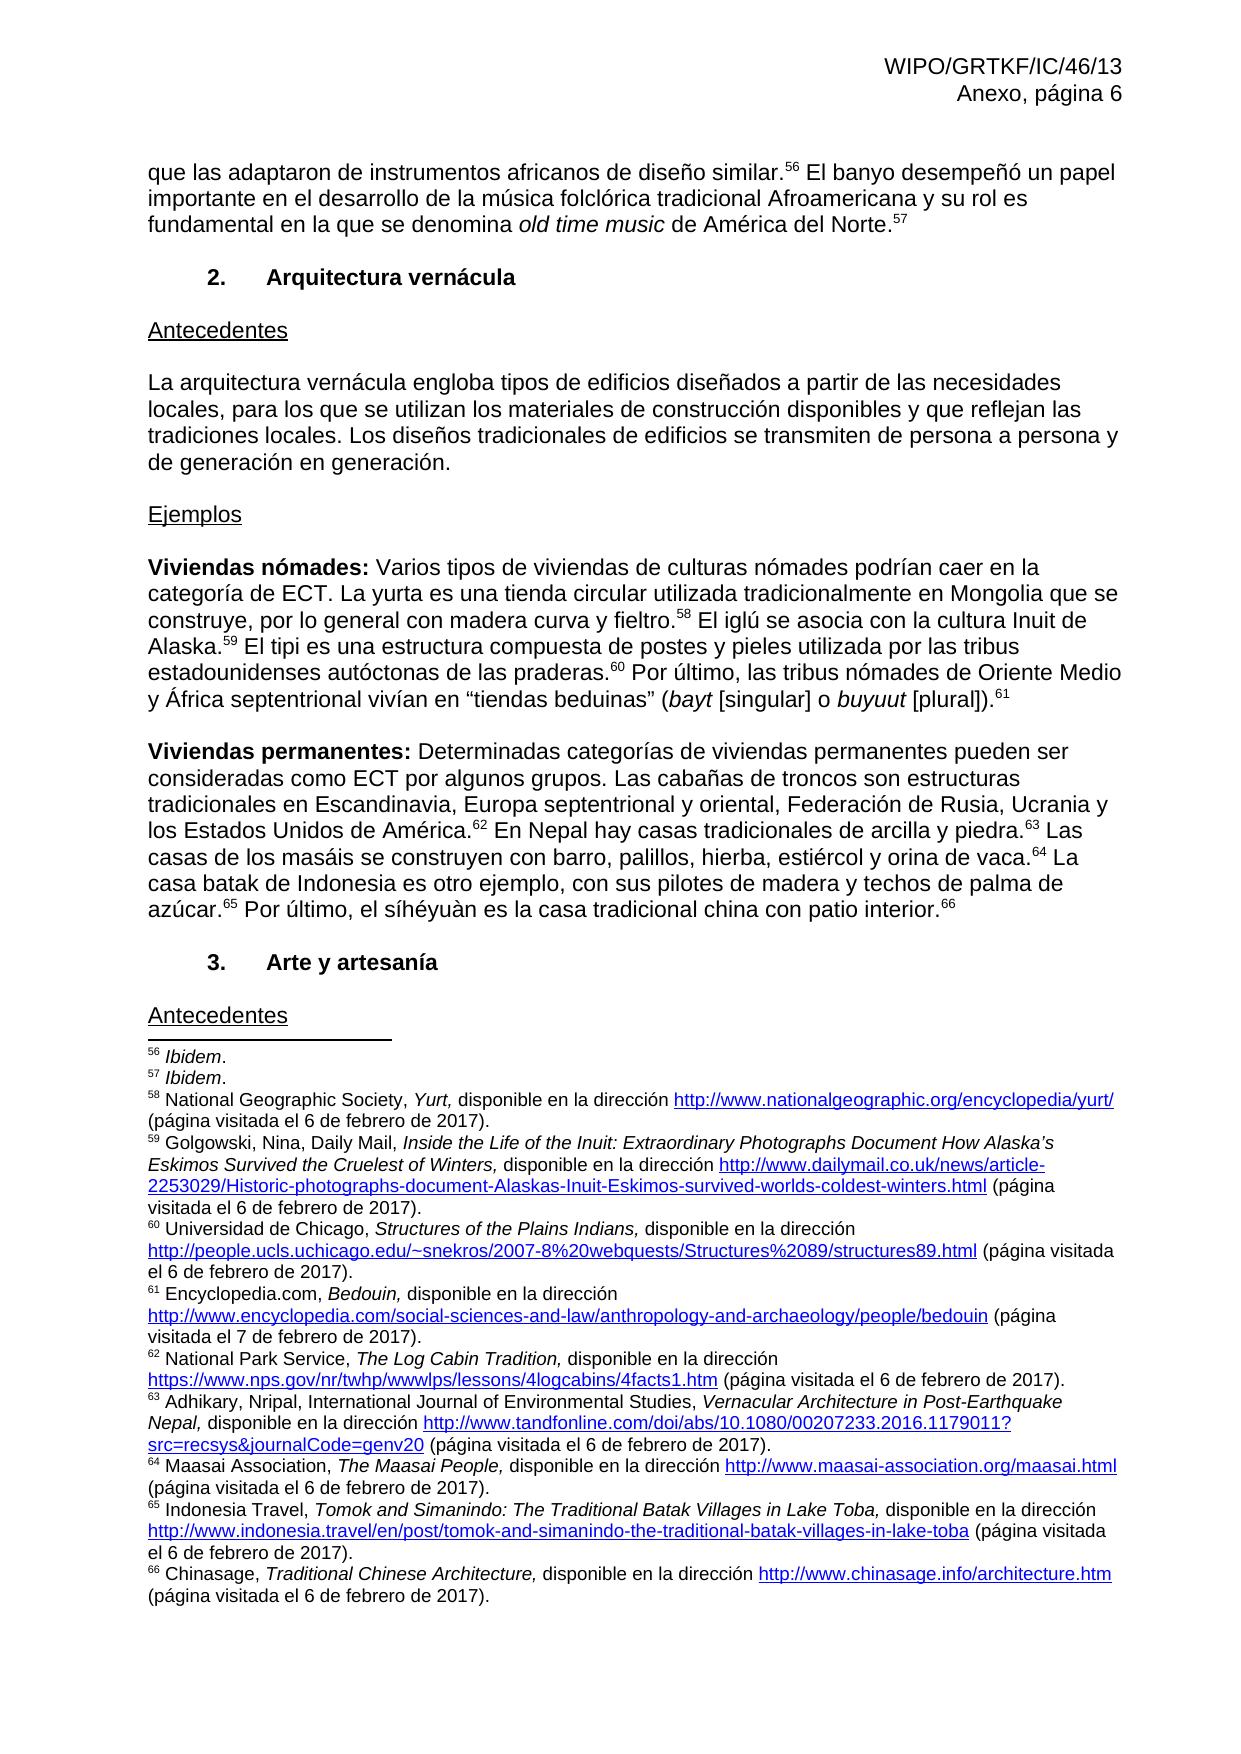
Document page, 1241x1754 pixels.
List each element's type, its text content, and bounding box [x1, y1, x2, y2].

text Antecedentes [148, 317, 1122, 343]
text 2. Arquitectura vernácula [207, 264, 1122, 290]
text Viviendas permanentes: Determinadas categorías de viviendas permanentes pueden ser consideradas como ECT por algunos grupos. Las cabañas de troncos son estructuras tradicionales en Escandinavia, Europa septentrional y oriental, Federación de Rusia, Ucrania y los Estados Unidos de América. En Nepal hay casas tradicionales de arcilla y piedra. Las casas de los masáis se construyen con barro, palillos, hierba, estiércol y orina de vaca. La casa batak de Indonesia es otro ejemplo, con sus pilotes de madera y techos de palma de azúcar. Por último, el síhéyuàn es la casa tradicional china con patio interior. [148, 738, 1122, 923]
text 3. Arte y artesanía [207, 949, 1122, 976]
text Ejemplos [148, 501, 1122, 527]
text Viviendas nómades: Varios tipos de viviendas de culturas nómades podrían caer en la categoría de ECT. La yurta es una tienda circular utilizada tradicionalmente en Mongolia que se construye, por lo general con madera curva y fieltro. El iglú se asocia con la cultura Inuit de Alaska. El tipi es una estructura compuesta de postes y pieles utilizada por las tribus estadounidenses autóctonas de las praderas. Por último, las tribus nómades de Oriente Medio y África septentrional vivían en “tiendas beduinas” (bayt [singular] o buyuut [plural]). [148, 554, 1122, 712]
text Antecedentes [148, 1002, 1122, 1028]
text La arquitectura vernácula engloba tipos de edificios diseñados a partir de las necesidades locales, para los que se utilizan los materiales de construcción disponibles y que reflejan las tradiciones locales. Los diseños tradicionales de edificios se transmiten de persona a persona y de generación en generación. [148, 369, 1122, 475]
text Banyo: El banyo es un instrumento musical cuya caja de resonancia parece un tambor, tiene un mástil con trastes y, por lo general, cuatro o cinco cuerdas, que pueden pellizcarse o rasgarse. Las primeras formas de banyo fueron creadas en América del Norte por africanos, que las adaptaron de instrumentos africanos de diseño similar. El banyo desempeñó un papel importante en el desarrollo de la música folclórica tradicional Afroamericana y su rol es fundamental en la que se denomina old time music de América del Norte. [148, 158, 1122, 238]
